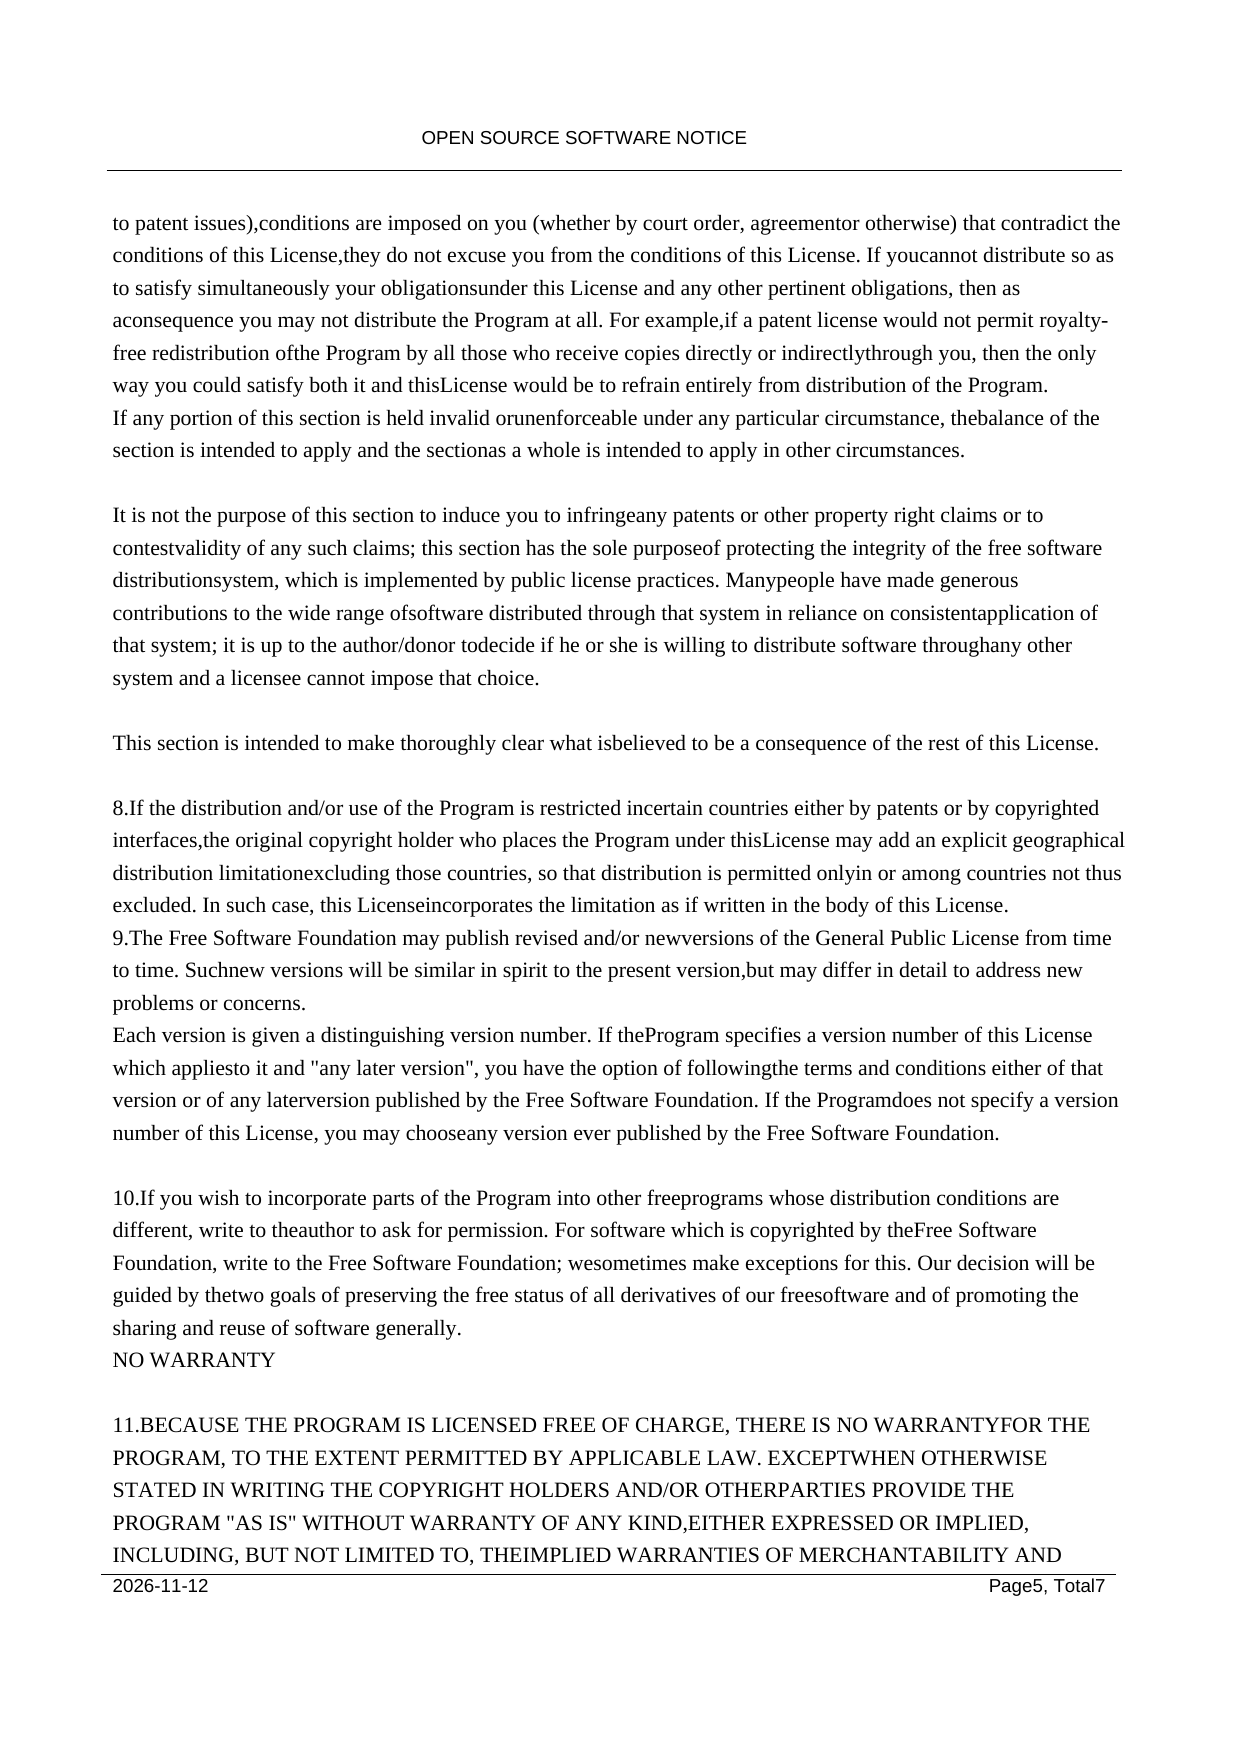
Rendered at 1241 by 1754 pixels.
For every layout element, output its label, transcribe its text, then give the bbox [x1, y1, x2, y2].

text NO WARRANTY [112, 1344, 1128, 1376]
text 10.If you wish to incorporate parts of the Program into other freeprograms whose distribution conditions are different, write to theauthor to ask for permission. For software which is copyrighted by theFree Software Foundation, write to the Free Software Foundation; wesometimes make exceptions for this. Our decision will be guided by thetwo goals of preserving the free status of all derivatives of our freesoftware and of promoting the sharing and reuse of software generally. [112, 1181, 1128, 1344]
text Each version is given a distinguishing version number. If theProgram specifies a version number of this License which appliesto it and "any later version", you have the option of followingthe terms and conditions either of that version or of any laterversion published by the Free Software Foundation. If the Programdoes not specify a version number of this License, you may chooseany version ever published by the Free Software Foundation. [112, 1019, 1128, 1149]
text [112, 206, 1128, 401]
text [112, 1409, 1128, 1571]
text 8.If the distribution and/or use of the Program is restricted incertain countries either by patents or by copyrighted interfaces,the original copyright holder who places the Program under thisLicense may add an explicit geographical distribution limitationexcluding those countries, so that distribution is permitted onlyin or among countries not thus excluded. In such case, this Licenseincorporates the limitation as if written in the body of this License. [112, 791, 1128, 921]
text If any portion of this section is held invalid orunenforceable under any particular circumstance, thebalance of the section is intended to apply and the sectionas a whole is intended to apply in other circumstances. [112, 401, 1128, 466]
text 9.The Free Software Foundation may publish revised and/or newversions of the General Public License from time to time. Suchnew versions will be similar in spirit to the present version,but may differ in detail to address new problems or concerns. [112, 921, 1128, 1019]
text This section is intended to make thoroughly clear what isbelieved to be a consequence of the rest of this License. [112, 726, 1128, 759]
text It is not the purpose of this section to induce you to infringeany patents or other property right claims or to contestvalidity of any such claims; this section has the sole purposeof protecting the integrity of the free software distributionsystem, which is implemented by public license practices. Manypeople have made generous contributions to the wide range ofsoftware distributed through that system in reliance on consistentapplication of that system; it is up to the author/donor todecide if he or she is willing to distribute software throughany other system and a licensee cannot impose that choice. [112, 499, 1128, 694]
